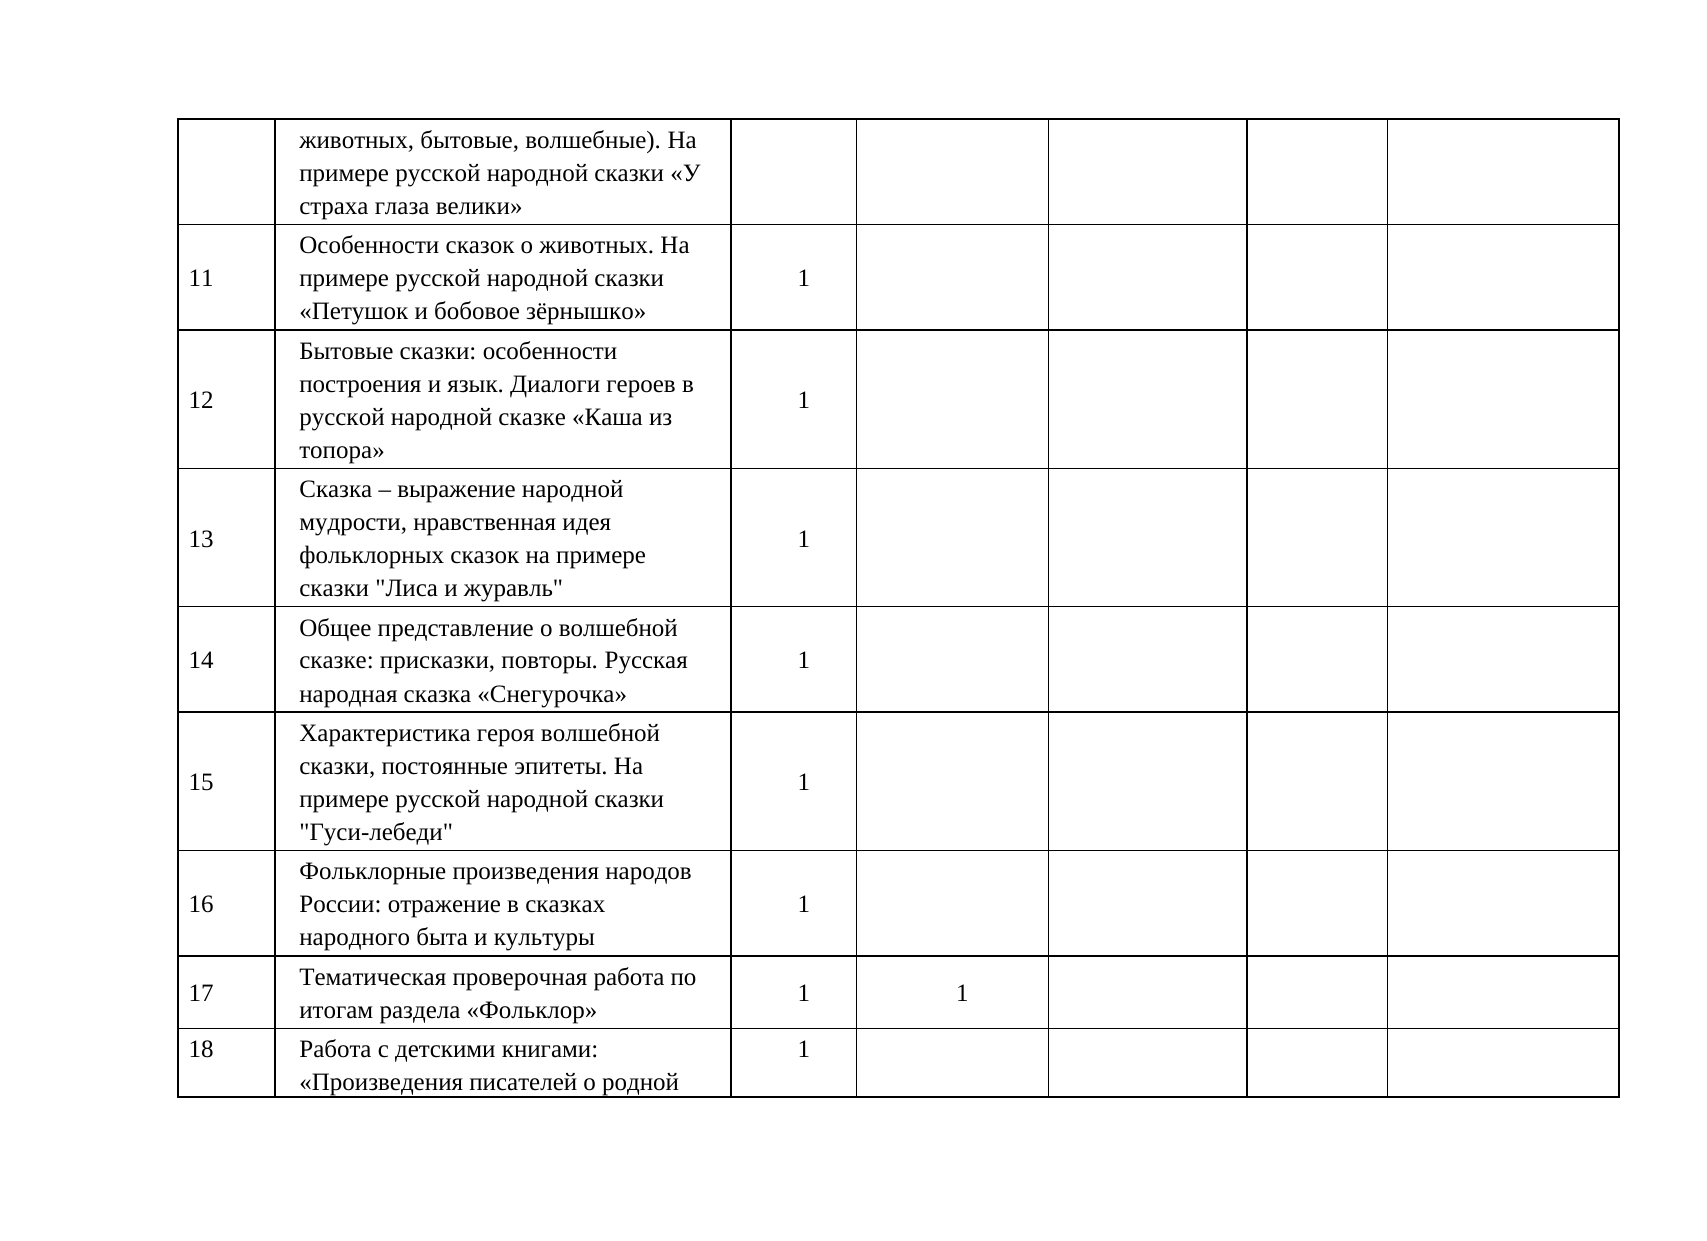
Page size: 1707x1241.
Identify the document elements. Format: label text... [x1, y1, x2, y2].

table_cell [1049, 851, 1246, 955]
table_cell 1 [732, 331, 856, 467]
table_cell [1049, 225, 1246, 329]
table_cell 1 [732, 607, 856, 711]
table_cell [1388, 120, 1618, 223]
table_cell [1248, 851, 1387, 955]
table_cell Фольклорные произведения народов России: отражение в сказках народного быта и культуры [276, 851, 730, 955]
table_cell [857, 607, 1048, 711]
table_cell [1248, 957, 1387, 1027]
table_cell [1388, 607, 1618, 711]
table_cell [857, 120, 1048, 223]
table_cell [1049, 331, 1246, 467]
table_cell [857, 1029, 1048, 1096]
table_cell [1248, 713, 1387, 850]
table_cell [1049, 957, 1246, 1027]
table_cell Тематическая проверочная работа по итогам раздела «Фольклор» [276, 957, 730, 1027]
table_cell [1049, 469, 1246, 606]
table_cell [857, 713, 1048, 850]
table_cell 12 [179, 331, 274, 467]
table_cell 14 [179, 607, 274, 711]
table_cell [1248, 1029, 1387, 1096]
table_cell [1388, 469, 1618, 606]
table_cell [1248, 225, 1387, 329]
table_cell [1388, 851, 1618, 955]
table_cell [1388, 1029, 1618, 1096]
table_cell 1 [732, 713, 856, 850]
table_cell Особенности сказок о животных. На примере русской народной сказки «Петушок и бобовое зёрнышко» [276, 225, 730, 329]
table_cell 15 [179, 713, 274, 850]
table_cell [1388, 713, 1618, 850]
table_cell 18 [179, 1029, 274, 1096]
table_cell 1 [732, 120, 856, 223]
table_cell [857, 851, 1048, 955]
table_cell Характеристика героя волшебной сказки, постоянные эпитеты. На примере русской народной сказки "Гуси-лебеди" [276, 713, 730, 850]
table_cell 16 [179, 851, 274, 955]
table_cell [1049, 120, 1246, 223]
table_cell 17 [179, 957, 274, 1027]
table_cell 13 [179, 469, 274, 606]
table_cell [276, 120, 730, 223]
table_cell 1 [732, 225, 856, 329]
table_cell 1 [732, 469, 856, 606]
table_cell 11 [179, 225, 274, 329]
table_cell 1 [732, 957, 856, 1027]
table_cell [1248, 607, 1387, 711]
table_cell Бытовые сказки: особенности построения и язык. Диалоги героев в русской народной сказке «Каша из топора» [276, 331, 730, 467]
table_cell [1049, 713, 1246, 850]
table_cell [1388, 225, 1618, 329]
table_cell 1 [732, 851, 856, 955]
table_cell 1 [857, 957, 1048, 1027]
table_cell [276, 1029, 730, 1096]
table_cell [1248, 469, 1387, 606]
table_cell 1 [732, 1029, 856, 1096]
table_cell [1049, 607, 1246, 711]
table_cell [1388, 331, 1618, 467]
table_cell [1049, 1029, 1246, 1096]
table_cell [1248, 331, 1387, 467]
table_cell Общее представление о волшебной сказке: присказки, повторы. Русская народная сказка «Снегурочка» [276, 607, 730, 711]
table_cell [1248, 120, 1387, 223]
table_cell 10 [179, 120, 274, 223]
table_cell [1388, 957, 1618, 1027]
table_cell Сказка – выражение народной мудрости, нравственная идея фольклорных сказок на примере сказки "Лиса и журавль" [276, 469, 730, 606]
table_cell [857, 225, 1048, 329]
table_cell [857, 469, 1048, 606]
table_cell [857, 331, 1048, 467]
